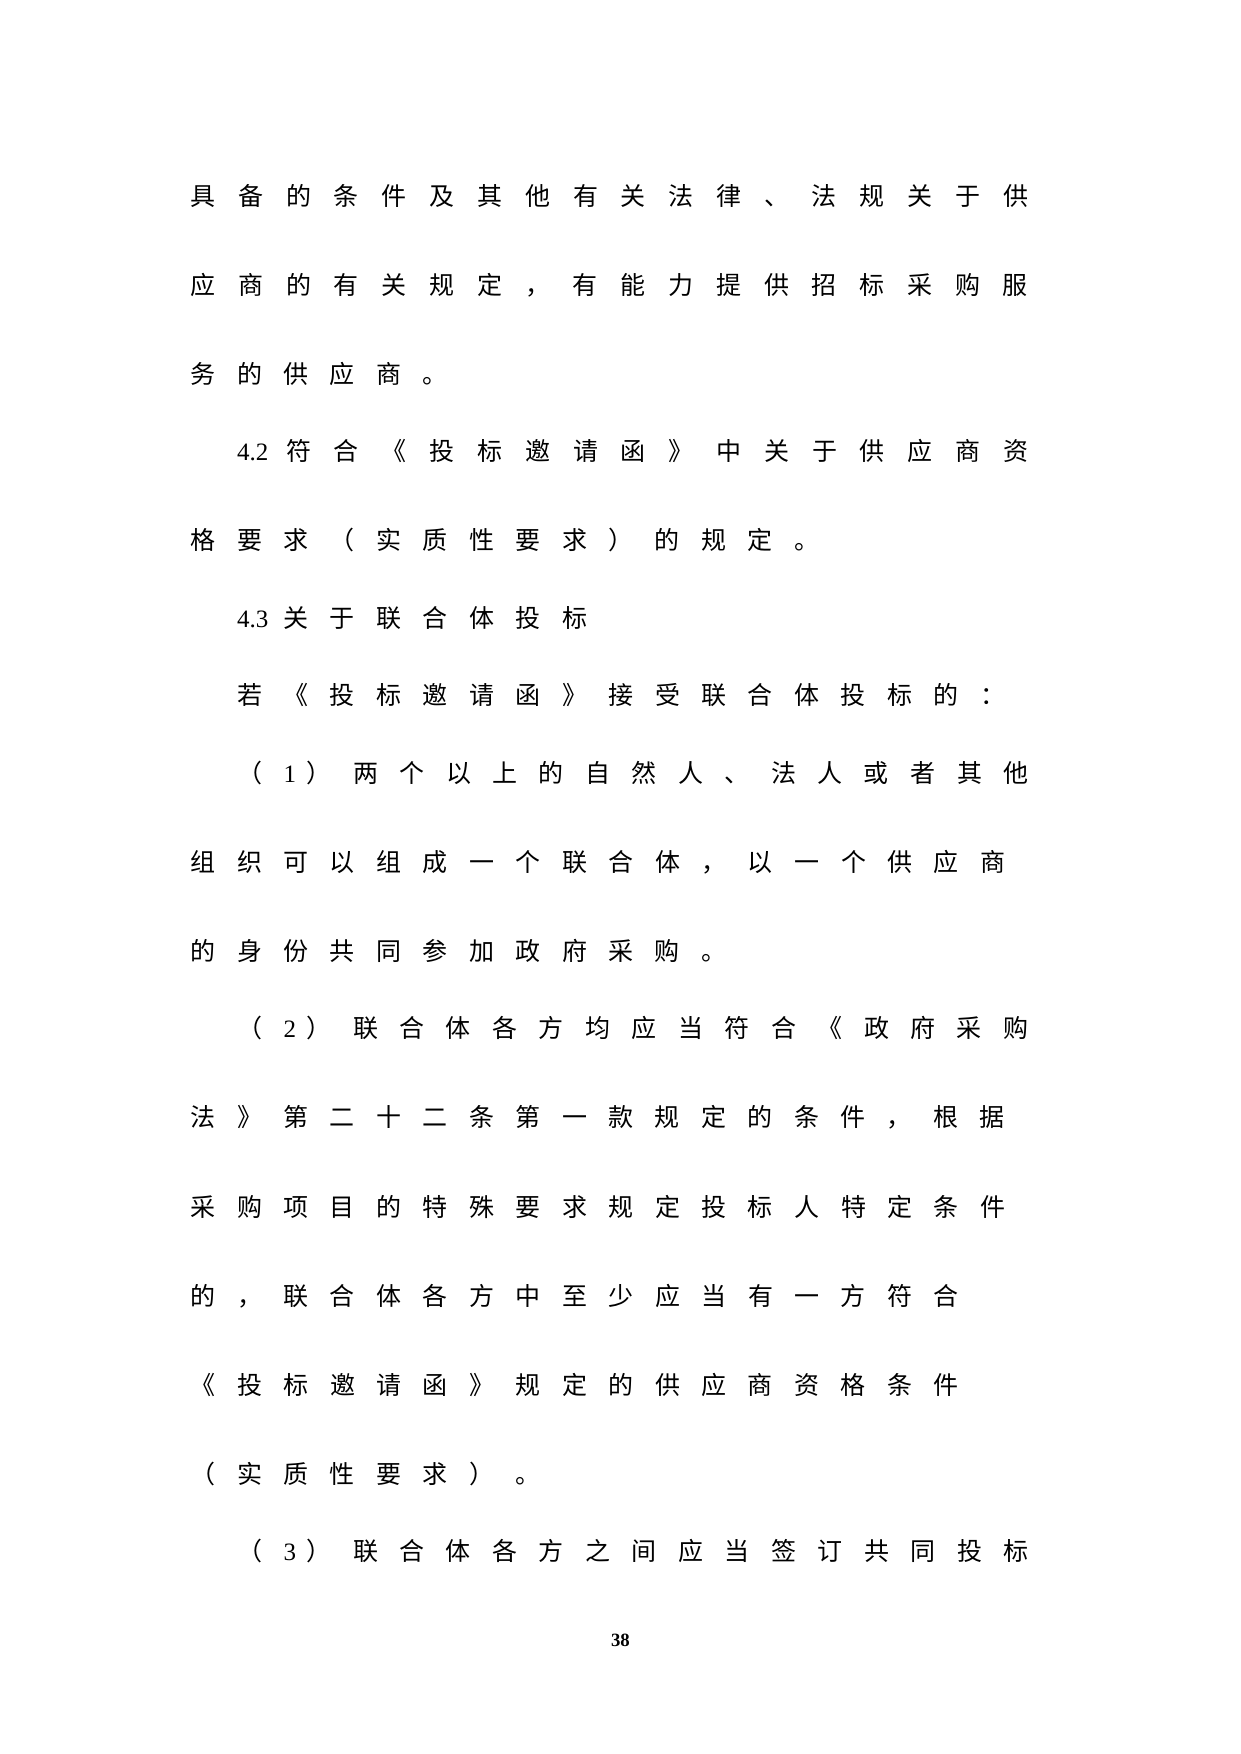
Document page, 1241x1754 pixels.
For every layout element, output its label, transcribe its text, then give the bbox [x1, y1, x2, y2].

text （2）联合体各方均应当符合《政府采购法》第二十二条第一款规定的条件，根据采购项目的特殊要求规定投标人特定条件的，联合体各方中至少应当有一方符合《投标邀请函》规定的供应商资格条件（实质性要求）。 [190, 997, 1050, 1502]
text 若《投标邀请函》接受联合体投标的： [190, 664, 1050, 723]
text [190, 1520, 1050, 1579]
text 4.3 关于联合体投标 [190, 587, 1050, 646]
text （1）两个以上的自然人、法人或者其他组织可以组成一个联合体，以一个供应商的身份共同参加政府采购。 [190, 742, 1050, 979]
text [190, 164, 1050, 402]
text 4.2 符合《投标邀请函》中关于供应商资格要求（实质性要求）的规定。 [190, 420, 1050, 568]
